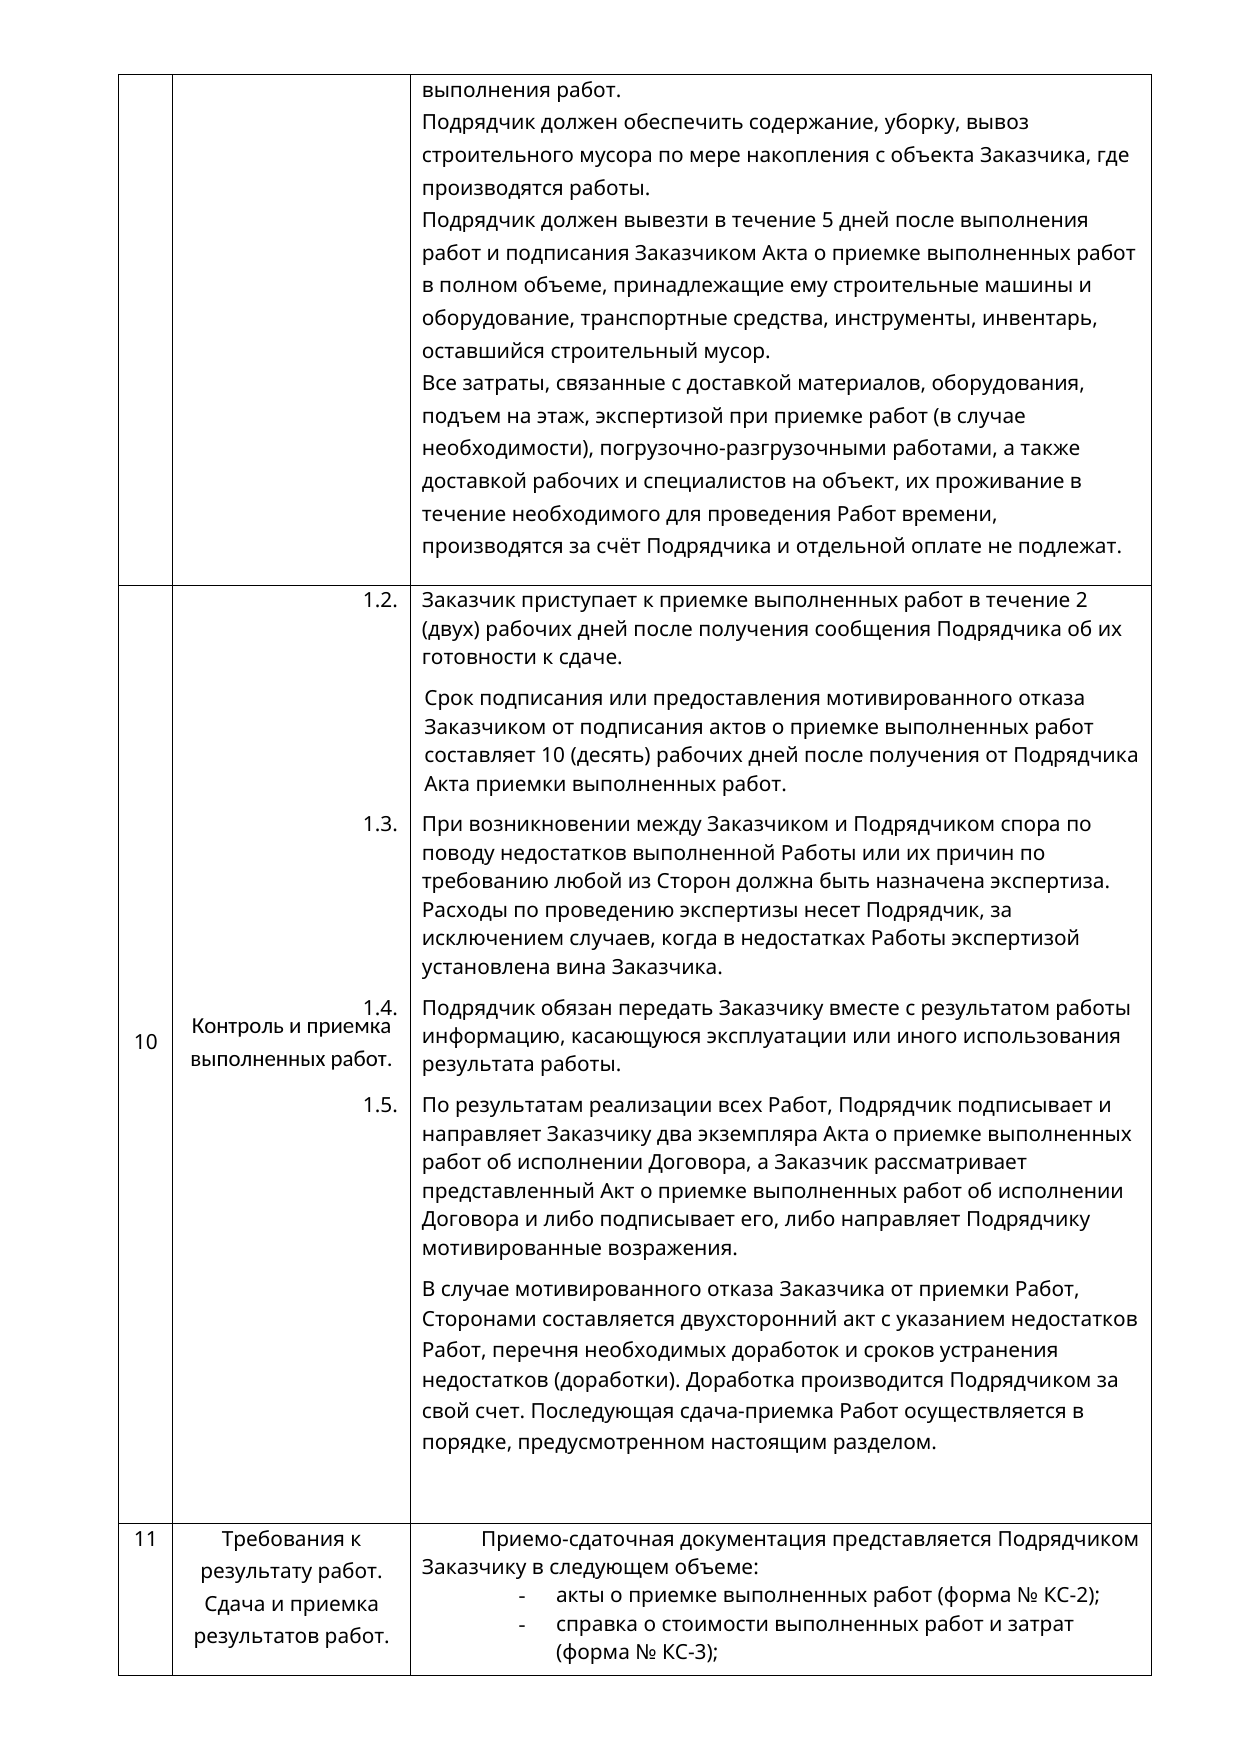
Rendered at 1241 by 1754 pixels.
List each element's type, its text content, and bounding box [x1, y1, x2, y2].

table_cell 9 [119, 75, 172, 584]
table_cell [411, 75, 1151, 584]
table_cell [411, 1524, 1151, 1675]
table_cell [173, 1524, 410, 1675]
table_cell Контроль и приемка выполненных работ. [173, 586, 410, 1523]
table_cell Заказчик приступает к приемке выполненных работ в течение 2 (двух) рабочих дней после получения сообщения Подрядчика об их готовности к сдаче. Срок подписания или предоставления мотивированного отказа Заказчиком от подписания актов о приемке выполненных работ составляет 10 (десять) рабочих дней после получения от Подрядчика Акта приемки выполненных работ. При возникновении между Заказчиком и Подрядчиком спора по поводу недостатков выполненной Работы или их причин по требованию любой из Сторон должна быть назначена экспертиза. Расходы по проведению экспертизы несет Подрядчик, за исключением случаев, когда в недостатках Работы экспертизой установлена вина Заказчика. Подрядчик обязан передать Заказчику вместе с результатом работы информацию, касающуюся эксплуатации или иного использования результата работы. По результатам реализации всех Работ, Подрядчик подписывает и направляет Заказчику два экземпляра Акта о приемке выполненных работ об исполнении Договора, а Заказчик рассматривает представленный Акт о приемке выполненных работ об исполнении Договора и либо подписывает его, либо направляет Подрядчику мотивированные возражения. В случае мотивированного отказа Заказчика от приемки Работ, Сторонами составляется двухсторонний акт с указанием недостатков Работ, перечня необходимых доработок и сроков устранения недостатков (доработки). Доработка производится Подрядчиком за свой счет. Последующая сдача-приемка Работ осуществляется в порядке, предусмотренном настоящим разделом. [411, 586, 1151, 1523]
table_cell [173, 75, 410, 584]
table_cell 10 [119, 586, 172, 1523]
table_cell 11 [119, 1524, 172, 1675]
